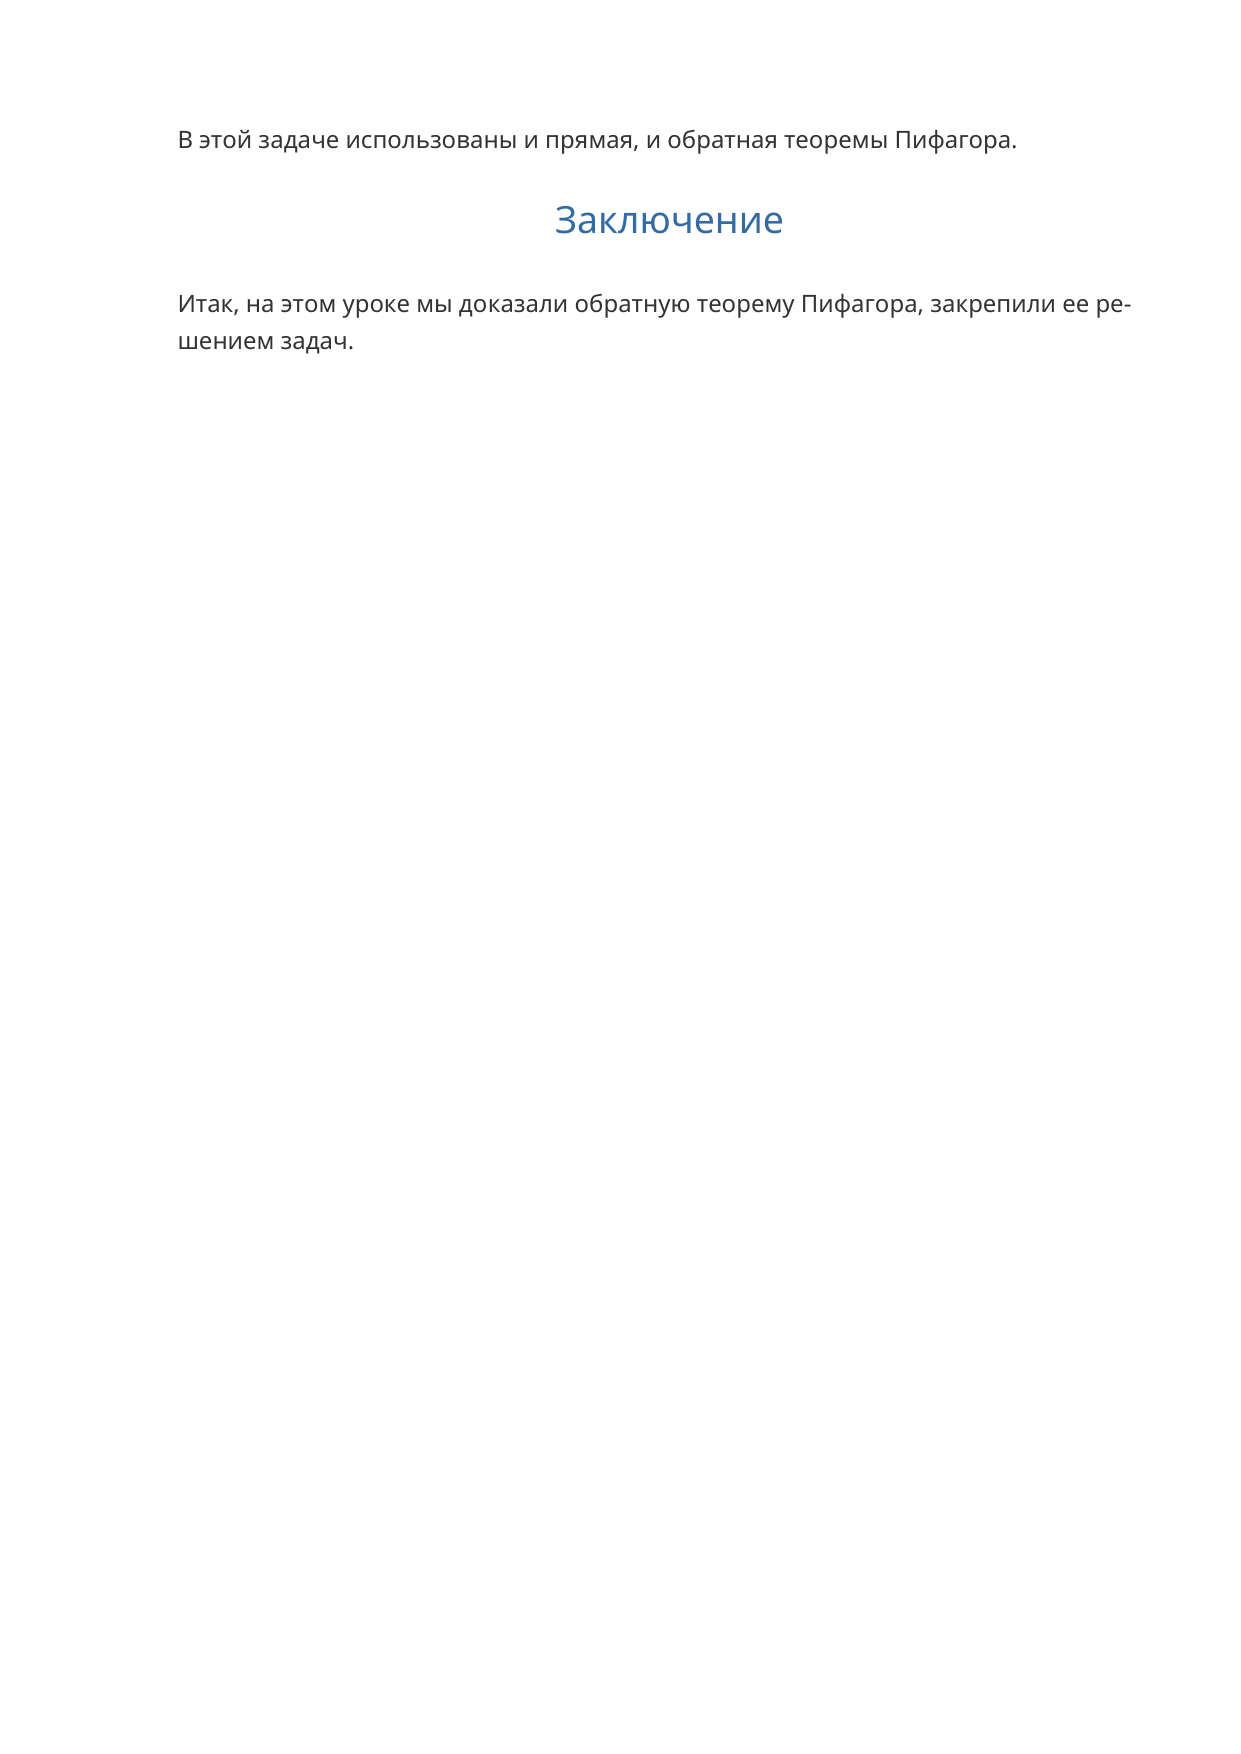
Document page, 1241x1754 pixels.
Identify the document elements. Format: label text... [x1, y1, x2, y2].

text Заключение [177, 193, 1152, 244]
text Итак, на этом уроке мы доказали обратную теорему Пифагора, закрепили ее решением задач. [177, 282, 1152, 357]
text В этой задаче использованы и прямая, и обратная теоремы Пифагора. [177, 118, 1152, 156]
